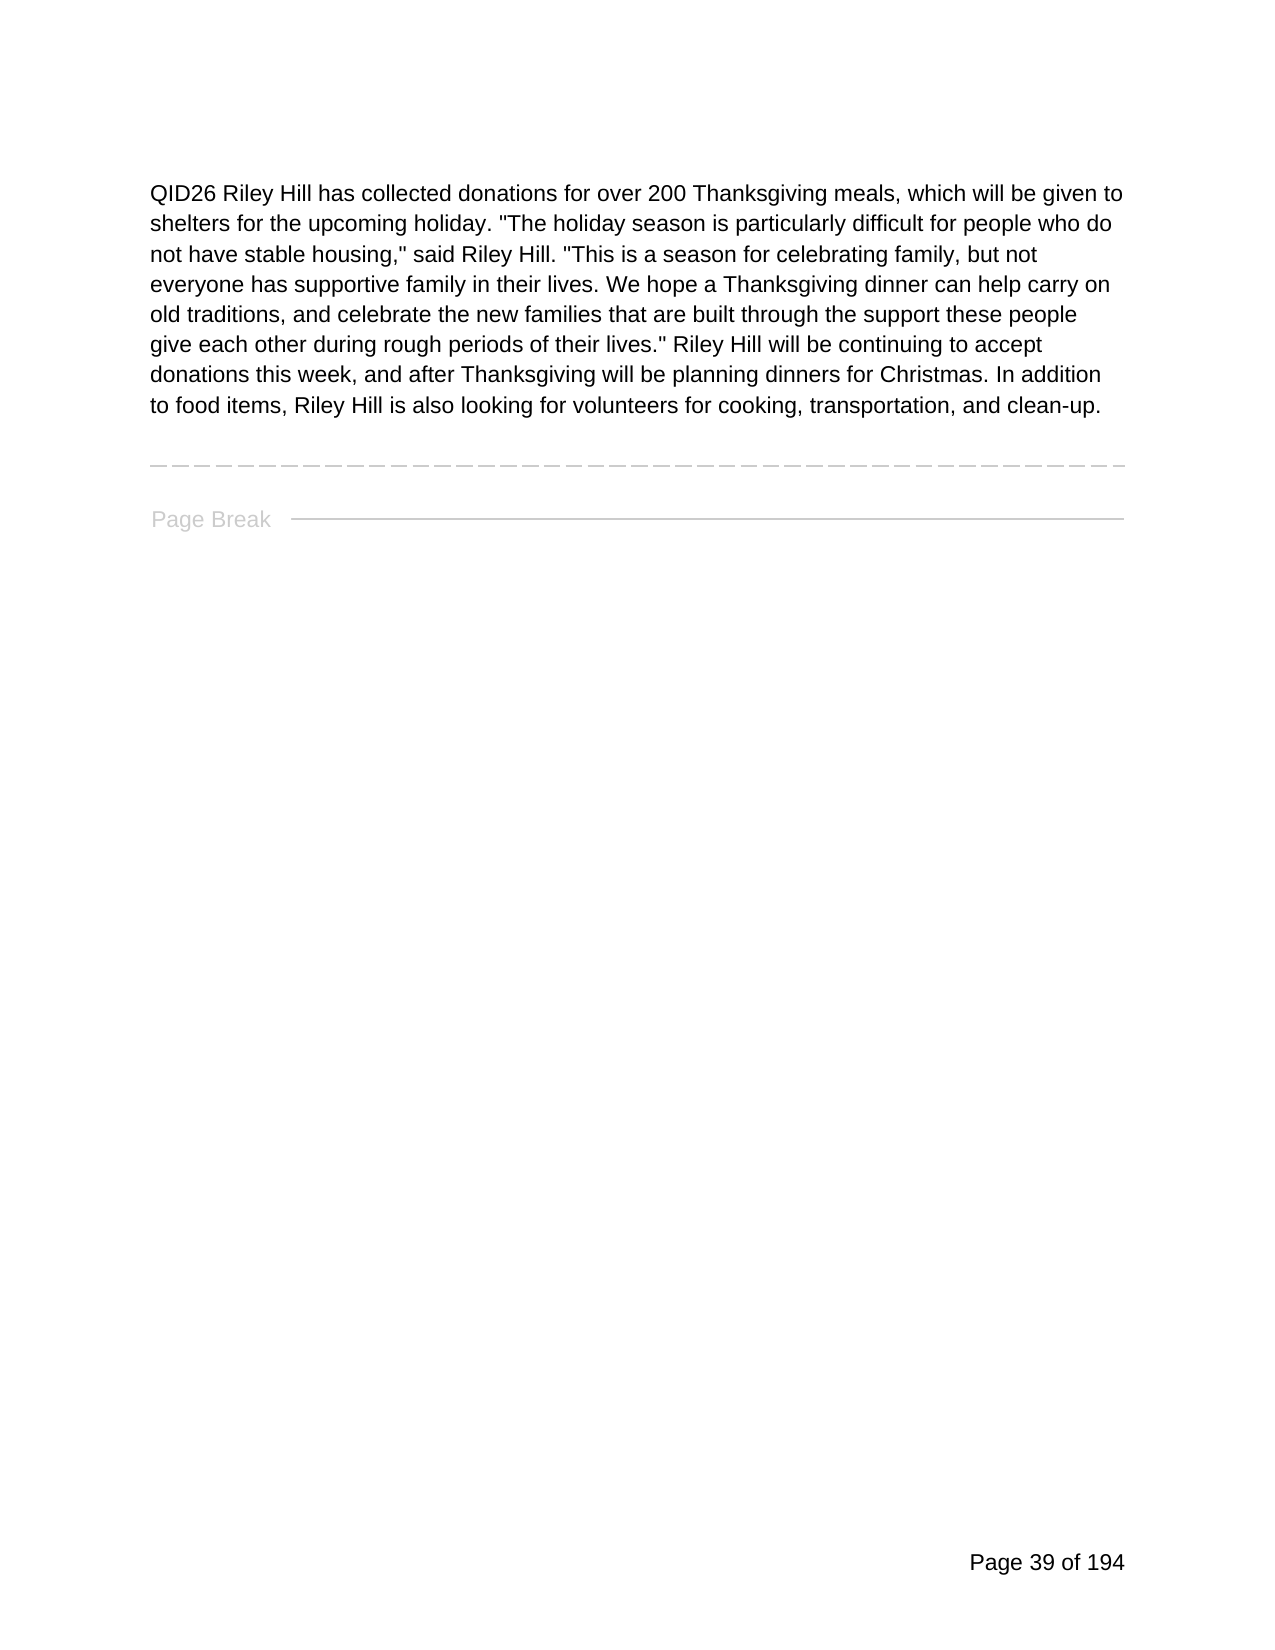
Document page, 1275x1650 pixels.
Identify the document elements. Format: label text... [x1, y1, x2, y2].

text QID26 Riley Hill has collected donations for over 200 Thanksgiving meals, which will be given to shelters for the upcoming holiday. "The holiday season is particularly difficult for people who do not have stable housing," said Riley Hill. "This is a season for celebrating family, but not everyone has supportive family in their lives. We hope a Thanksgiving dinner can help carry on old traditions, and celebrate the new families that are built through the support these people give each other during rough periods of their lives." Riley Hill will be continuing to accept donations this week, and after Thanksgiving will be planning dinners for Christmas. In addition to food items, Riley Hill is also looking for volunteers for cooking, transportation, and clean-up. [150, 180, 1125, 418]
table_header [290, 506, 1125, 546]
table_header Page Break [150, 506, 290, 546]
